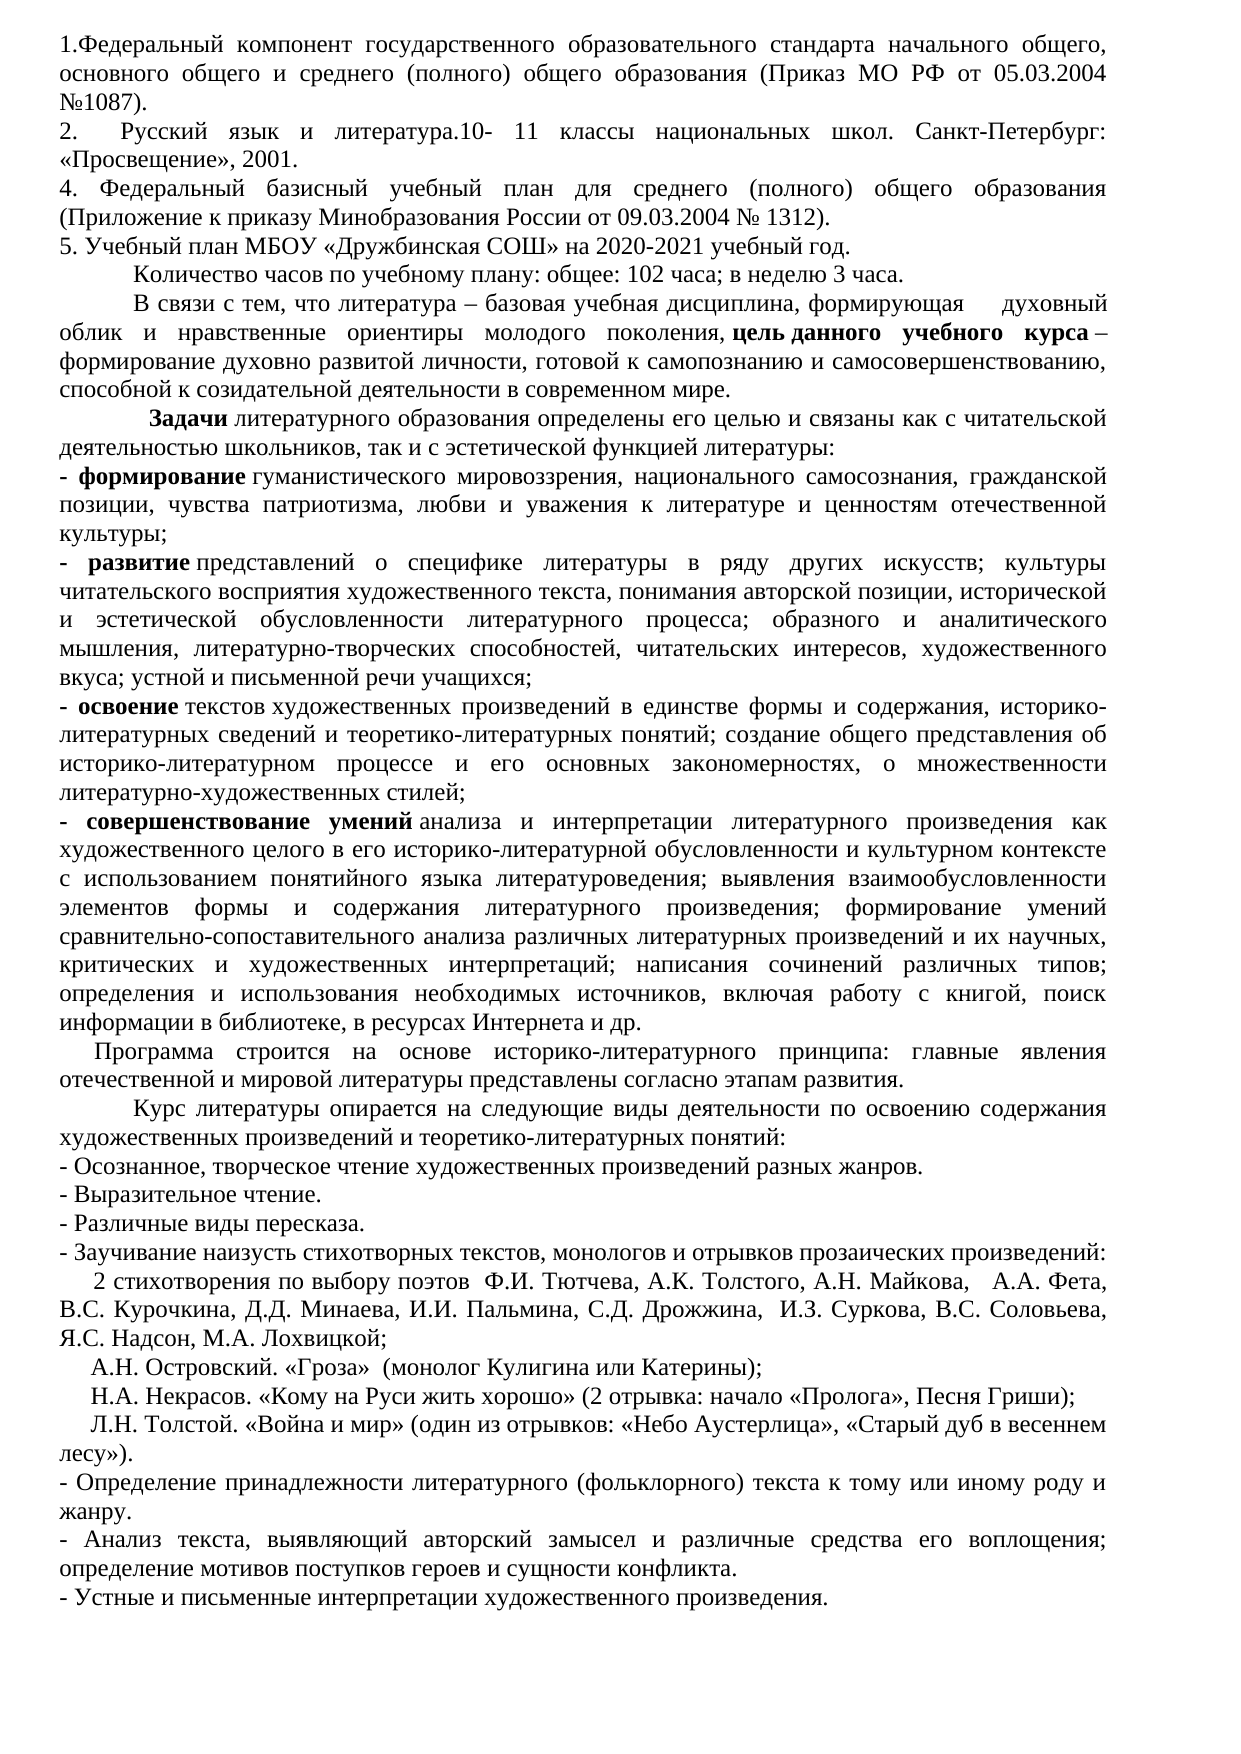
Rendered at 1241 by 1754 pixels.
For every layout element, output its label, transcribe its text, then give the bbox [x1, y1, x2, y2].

text Н.А. Некрасов. «Кому на Руси жить хорошо» (2 отрывка: начало «Пролога», Песня Гриши); [59, 1381, 1107, 1409]
text - освоение текстов художественных произведений в единстве формы и содержания, историко-литературных сведений и теоретико-литературных понятий; создание общего представления об историко-литературном процессе и его основных закономерностях, о множественности литературно-художественных стилей; [59, 691, 1107, 806]
text - Осознанное, творческое чтение художественных произведений разных жанров. [59, 1151, 1107, 1179]
text - Определение принадлежности литературного (фольклорного) текста к тому или иному роду и жанру. [59, 1467, 1107, 1524]
text - Различные виды пересказа. [59, 1208, 1107, 1237]
text 5. Учебный план МБОУ «Дружбинская СОШ» на 2020-2021 учебный год. [59, 231, 1107, 259]
text Задачи литературного образования определены его целью и связаны как с читательской деятельностью школьников, так и с эстетической функцией литературы: [59, 403, 1107, 461]
text - Выразительное чтение. [59, 1179, 1107, 1208]
text - Анализ текста, выявляющий авторский замысел и различные средства его воплощения; определение мотивов поступков героев и сущности конфликта. [59, 1524, 1107, 1582]
text - развитие представлений о специфике литературы в ряду других искусств; культуры читательского восприятия художественного текста, понимания авторской позиции, исторической и эстетической обусловленности литературного процесса; образного и аналитического мышления, литературно-творческих способностей, читательских интересов, художественного вкуса; устной и письменной речи учащихся; [59, 547, 1107, 691]
text Курс литературы опирается на следующие виды деятельности по освоению содержания художественных произведений и теоретико-литературных понятий: [59, 1093, 1107, 1151]
text - Устные и письменные интерпретации художественного произведения. [59, 1582, 1107, 1611]
text 1.Федеральный компонент государственного образовательного стандарта начального общего, основного общего и среднего (полного) общего образования (Приказ МО РФ от 05.03.2004 №1087). [59, 29, 1107, 116]
text Количество часов по учебному плану: общее: 102 часа; в неделю 3 часа. [59, 259, 1107, 288]
text А.Н. Островский. «Гроза» (монолог Кулигина или Катерины); [59, 1352, 1107, 1381]
text Л.Н. Толстой. «Война и мир» (один из отрывков: «Небо Аустерлица», «Старый дуб в весеннем лесу»). [59, 1409, 1107, 1467]
text 2 стихотворения по выбору поэтов Ф.И. Тютчева, А.К. Толстого, А.Н. Майкова, А.А. Фета, В.С. Курочкина, Д.Д. Минаева, И.И. Пальмина, С.Д. Дрожжина, И.З. Суркова, В.С. Соловьева, Я.С. Надсон, М.А. Лохвицкой; [59, 1266, 1107, 1352]
text - Заучивание наизусть стихотворных текстов, монологов и отрывков прозаических произведений: [59, 1237, 1107, 1266]
text - формирование гуманистического мировоззрения, национального самосознания, гражданской позиции, чувства патриотизма, любви и уважения к литературе и ценностям отечественной культуры; [59, 461, 1107, 547]
text В связи с тем, что литература – базовая учебная дисциплина, формирующая духовный облик и нравственные ориентиры молодого поколения, цель данного учебного курса – формирование духовно развитой личности, готовой к самопознанию и самосовершенствованию, способной к созидательной деятельности в современном мире. [59, 288, 1107, 403]
text - совершенствование умений анализа и интерпретации литературного произведения как художественного целого в его историко-литературной обусловленности и культурном контексте с использованием понятийного языка литературоведения; выявления взаимообусловленности элементов формы и содержания литературного произведения; формирование умений сравнительно-сопоставительного анализа различных литературных произведений и их научных, критических и художественных интерпретаций; написания сочинений различных типов; определения и использования необходимых источников, включая работу с книгой, поиск информации в библиотеке, в ресурсах Интернета и др. [59, 806, 1107, 1036]
text 4. Федеральный базисный учебный план для среднего (полного) общего образования (Приложение к приказу Минобразования России от 09.03.2004 № 1312). [59, 173, 1107, 231]
text Программа строится на основе историко-литературного принципа: главные явления отечественной и мировой литературы представлены согласно этапам развития. [59, 1036, 1107, 1093]
text 2. Русский язык и литература.10- 11 классы национальных школ. Санкт-Петербург: «Просвещение», 2001. [59, 116, 1107, 173]
